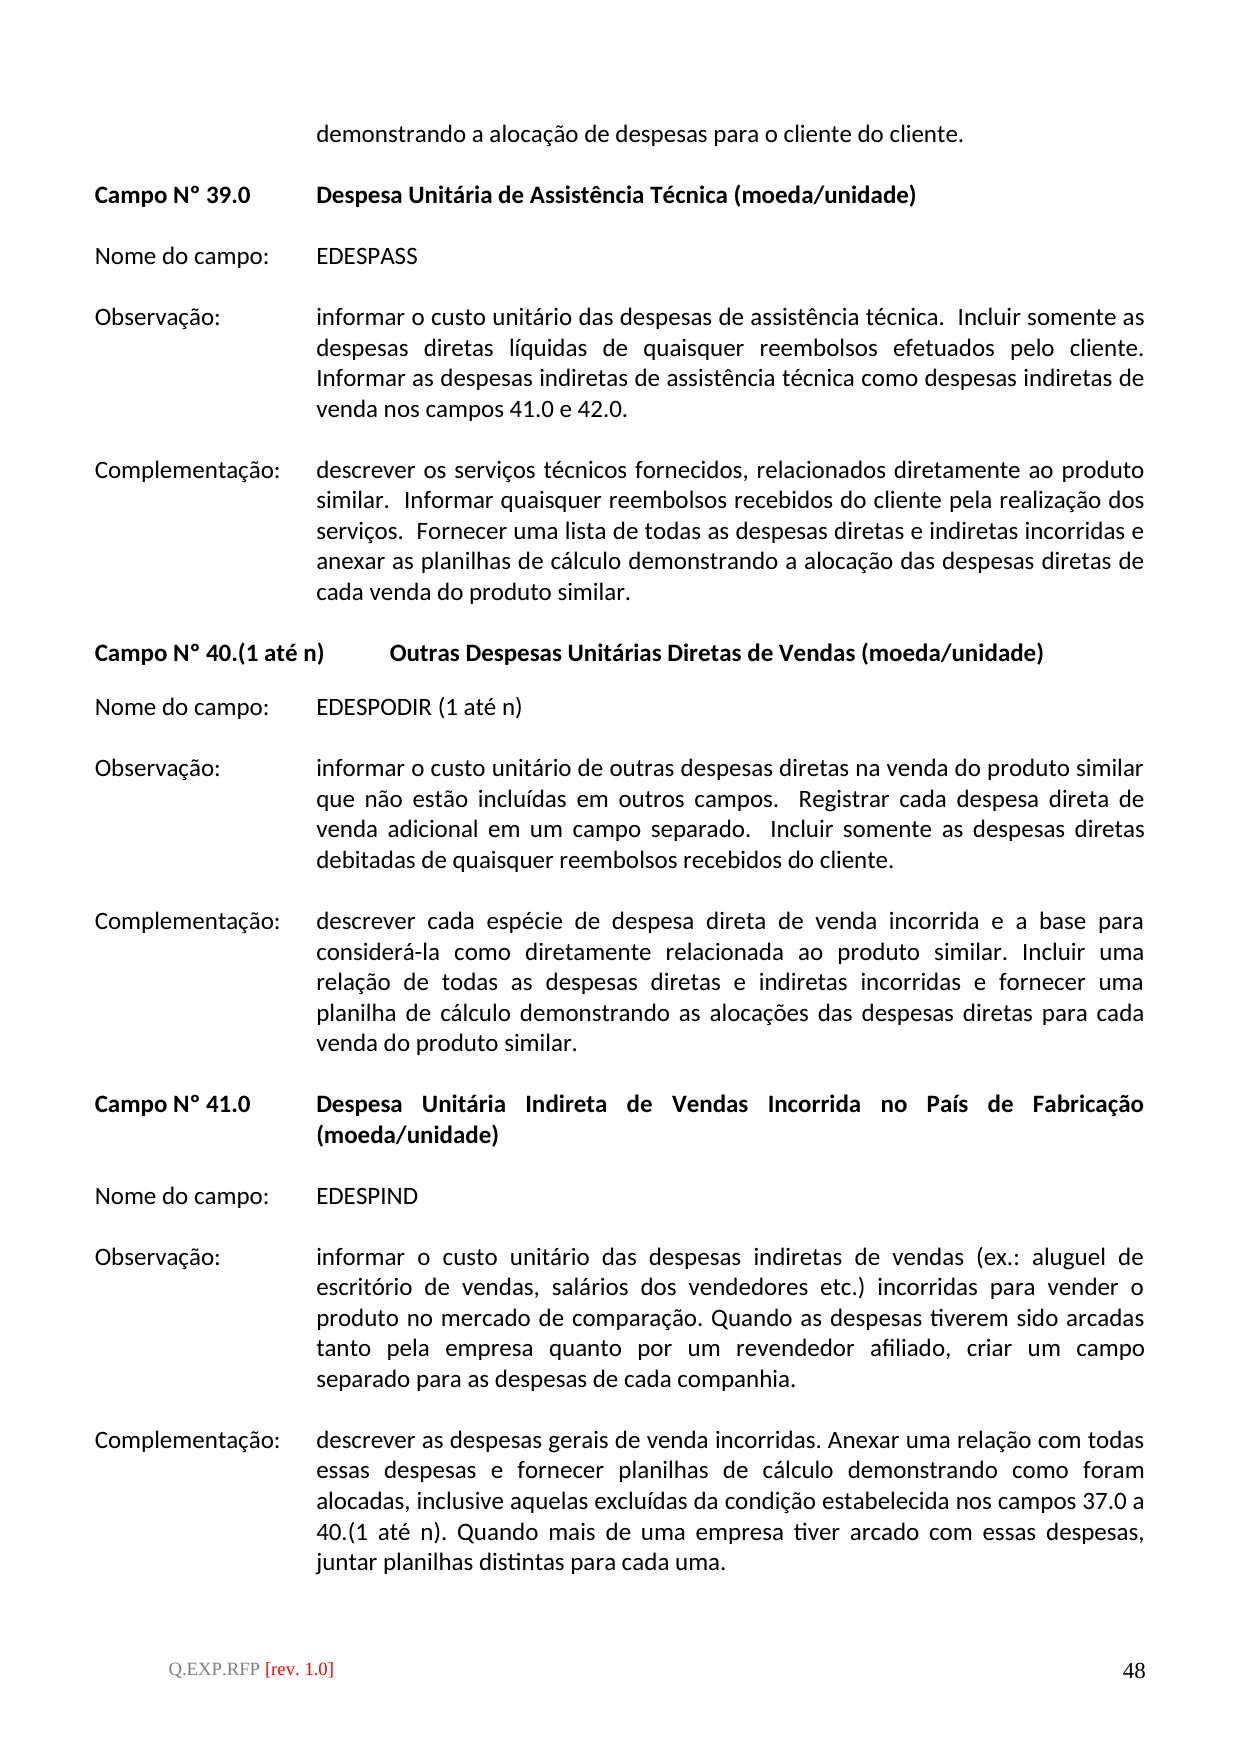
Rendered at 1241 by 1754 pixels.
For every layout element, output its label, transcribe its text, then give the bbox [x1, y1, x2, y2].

text Observação: informar o custo unitário das despesas de assistência técnica. Incluir somente as despesas diretas líquidas de quaisquer reembolsos efetuados pelo cliente. Informar as despesas indiretas de assistência técnica como despesas indiretas de venda nos campos 41.0 e 42.0. [94, 301, 1146, 423]
text Campo Nº 39.0 Despesa Unitária de Assistência Técnica (moeda/unidade) [94, 179, 1146, 210]
text Nome do campo: EDESPASS [94, 240, 1146, 271]
text Observação: informar o custo unitário das despesas indiretas de vendas (ex.: aluguel de escritório de vendas, salários dos vendedores etc.) incorridas para vender o produto no mercado de comparação. Quando as despesas tiverem sido arcadas tanto pela empresa quanto por um revendedor afiliado, criar um campo separado para as despesas de cada companhia. [94, 1241, 1146, 1393]
text Observação: informar o custo unitário de outras despesas diretas na venda do produto similar que não estão incluídas em outros campos. Registrar cada despesa direta de venda adicional em um campo separado. Incluir somente as despesas diretas debitadas de quaisquer reembolsos recebidos do cliente. [94, 753, 1146, 875]
text Campo Nº 41.0 Despesa Unitária Indireta de Vendas Incorrida no País de Fabricação (moeda/unidade) [94, 1088, 1146, 1149]
text Complementação: descrever os serviços técnicos fornecidos, relacionados diretamente ao produto similar. Informar quaisquer reembolsos recebidos do cliente pela realização dos serviços. Fornecer uma lista de todas as despesas diretas e indiretas incorridas e anexar as planilhas de cálculo demonstrando a alocação das despesas diretas de cada venda do produto similar. [94, 454, 1146, 606]
text Complementação: descrever cada espécie de despesa direta de venda incorrida e a base para considerá-la como diretamente relacionada ao produto similar. Incluir uma relação de todas as despesas diretas e indiretas incorridas e fornecer uma planilha de cálculo demonstrando as alocações das despesas diretas para cada venda do produto similar. [94, 905, 1146, 1058]
text Nome do campo: EDESPIND [94, 1180, 1146, 1210]
text Nome do campo: EDESPODIR (1 até n) [94, 692, 1146, 722]
text Campo Nº 40.(1 até n) Outras Despesas Unitárias Diretas de Vendas (moeda/unidade) [94, 637, 1146, 667]
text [94, 118, 1146, 149]
